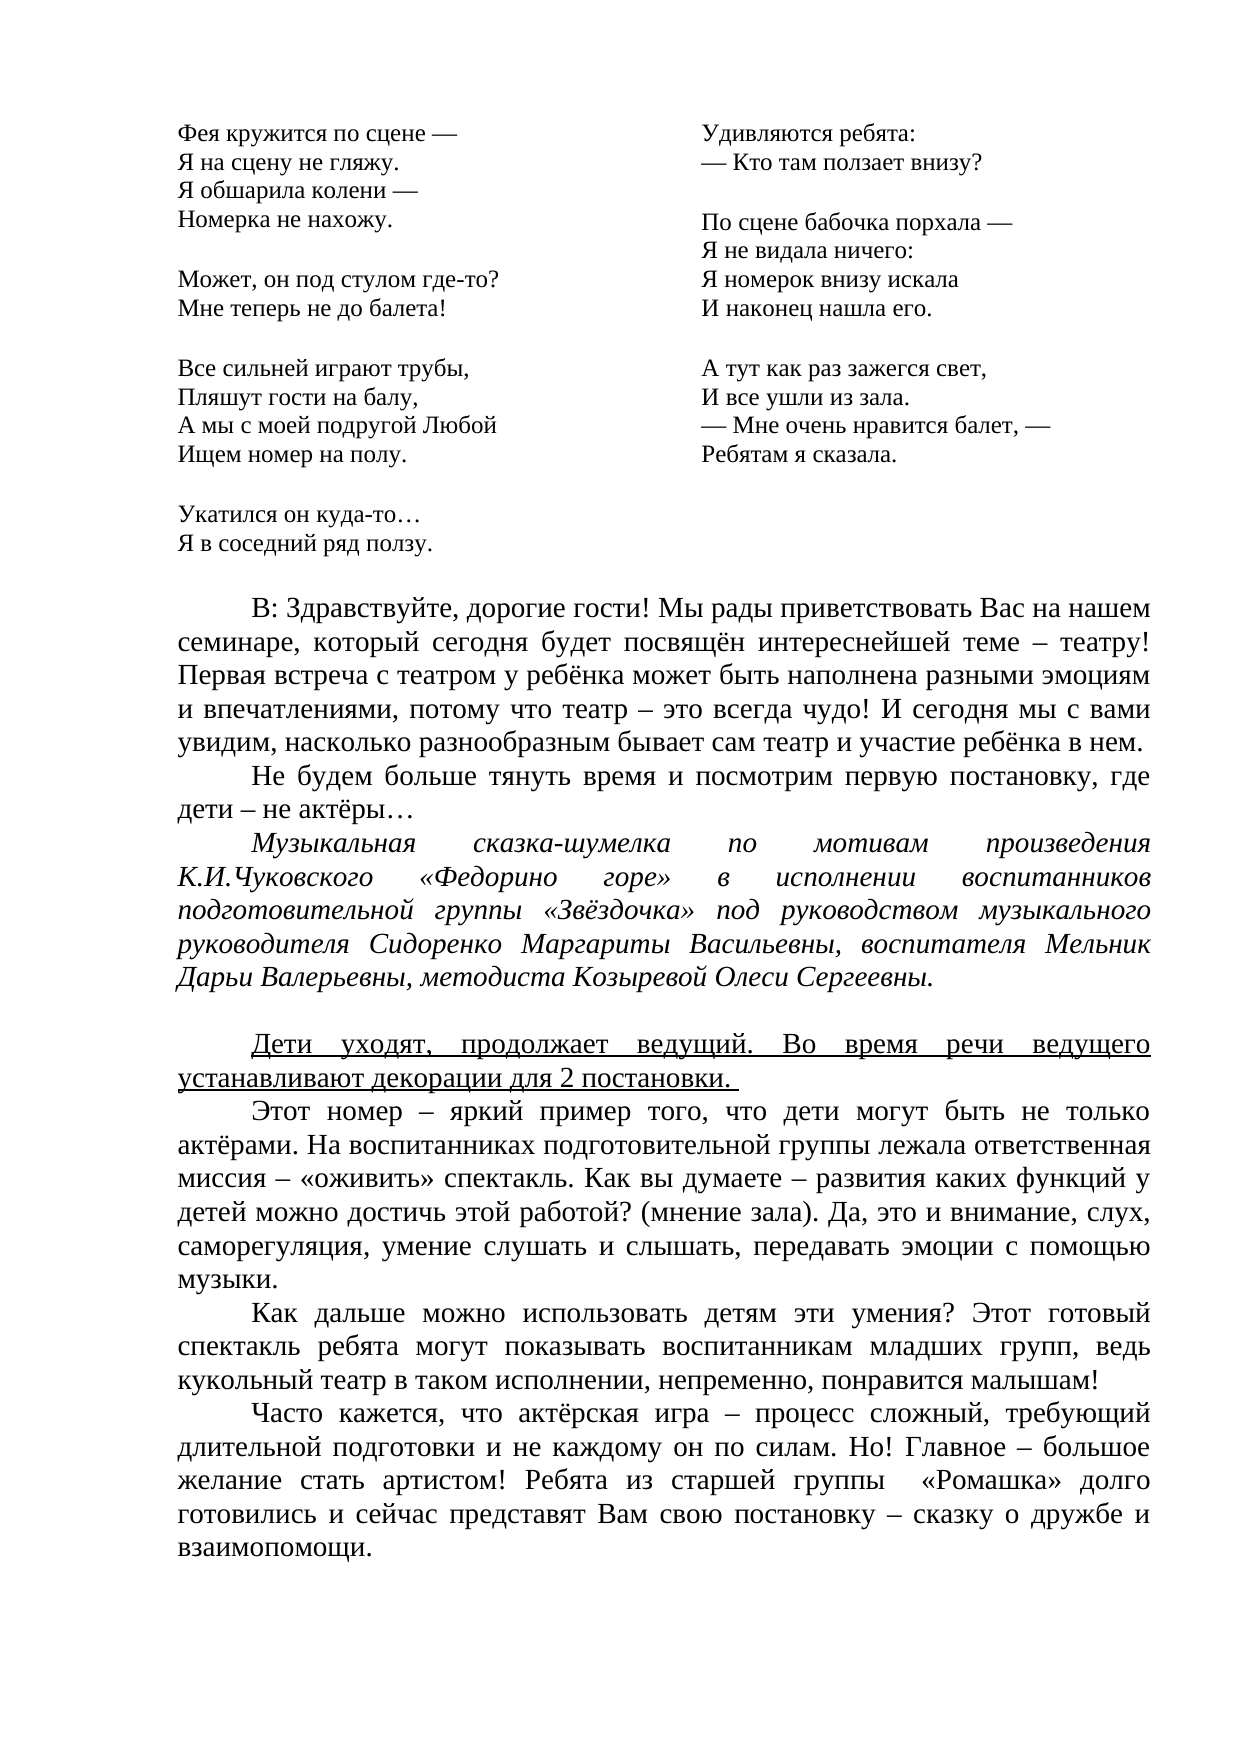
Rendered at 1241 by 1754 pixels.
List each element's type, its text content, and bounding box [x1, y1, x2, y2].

text Этот номер – яркий пример того, что дети могут быть не только актёрами. На воспитанниках подготовительной группы лежала ответственная миссия – «оживить» спектакль. Как вы думаете – развития каких функций у детей можно достичь этой работой? (мнение зала). Да, это и внимание, слух, саморегуляция, умение слушать и слышать, передавать эмоции с помощью музыки. [177, 1093, 1152, 1295]
text По сцене бабочка порхала — Я не видала ничего: Я номерок внизу искала И наконец нашла его. [701, 207, 1152, 322]
text А тут как раз зажегся свет, И все ушли из зала. — Мне очень нравится балет, — Ребятам я сказала. [701, 353, 1152, 468]
text Удивляются ребята: — Кто там ползает внизу? [701, 118, 1152, 176]
text Дети уходят, продолжает ведущий. Во время речи ведущего устанавливают декорации для 2 постановки. [177, 1026, 1152, 1093]
text Все сильней играют трубы, Пляшут гости на балу, А мы с моей подругой Любой Ищем номер на полу. [177, 353, 627, 468]
text Музыкальная сказка-шумелка по мотивам произведения К.И.Чуковского «Федорино горе» в исполнении воспитанников подготовительной группы «Звёздочка» под руководством музыкального руководителя Сидоренко Маргариты Васильевны, воспитателя Мельник Дарьи Валерьевны, методиста Козыревой Олеси Сергеевны. [177, 825, 1152, 993]
text Фея кружится по сцене — Я на сцену не гляжу. Я обшарила колени — Номерка не нахожу. [177, 118, 627, 233]
text В: Здравствуйте, дорогие гости! Мы рады приветствовать Вас на нашем семинаре, который сегодня будет посвящён интереснейшей теме – театру! Первая встреча с театром у ребёнка может быть наполнена разными эмоциям и впечатлениями, потому что театр – это всегда чудо! И сегодня мы с вами увидим, насколько разнообразным бывает сам театр и участие ребёнка в нем. [177, 590, 1152, 758]
text Может, он под стулом где-то? Мне теперь не до балета! [177, 264, 627, 322]
text Как дальше можно использовать детям эти умения? Этот готовый спектакль ребята могут показывать воспитанникам младших групп, ведь кукольный театр в таком исполнении, непременно, понравится малышам! [177, 1295, 1152, 1395]
text Часто кажется, что актёрская игра – процесс сложный, требующий длительной подготовки и не каждому он по силам. Но! Главное – большое желание стать артистом! Ребята из старшей группы «Ромашка» долго готовились и сейчас представят Вам свою постановку – сказку о дружбе и взаимопомощи. [177, 1395, 1152, 1563]
text Не будем больше тянуть время и посмотрим первую постановку, где дети – не актёры… [177, 758, 1152, 825]
text Укатился он куда-то… Я в соседний ряд ползу. [177, 499, 627, 557]
